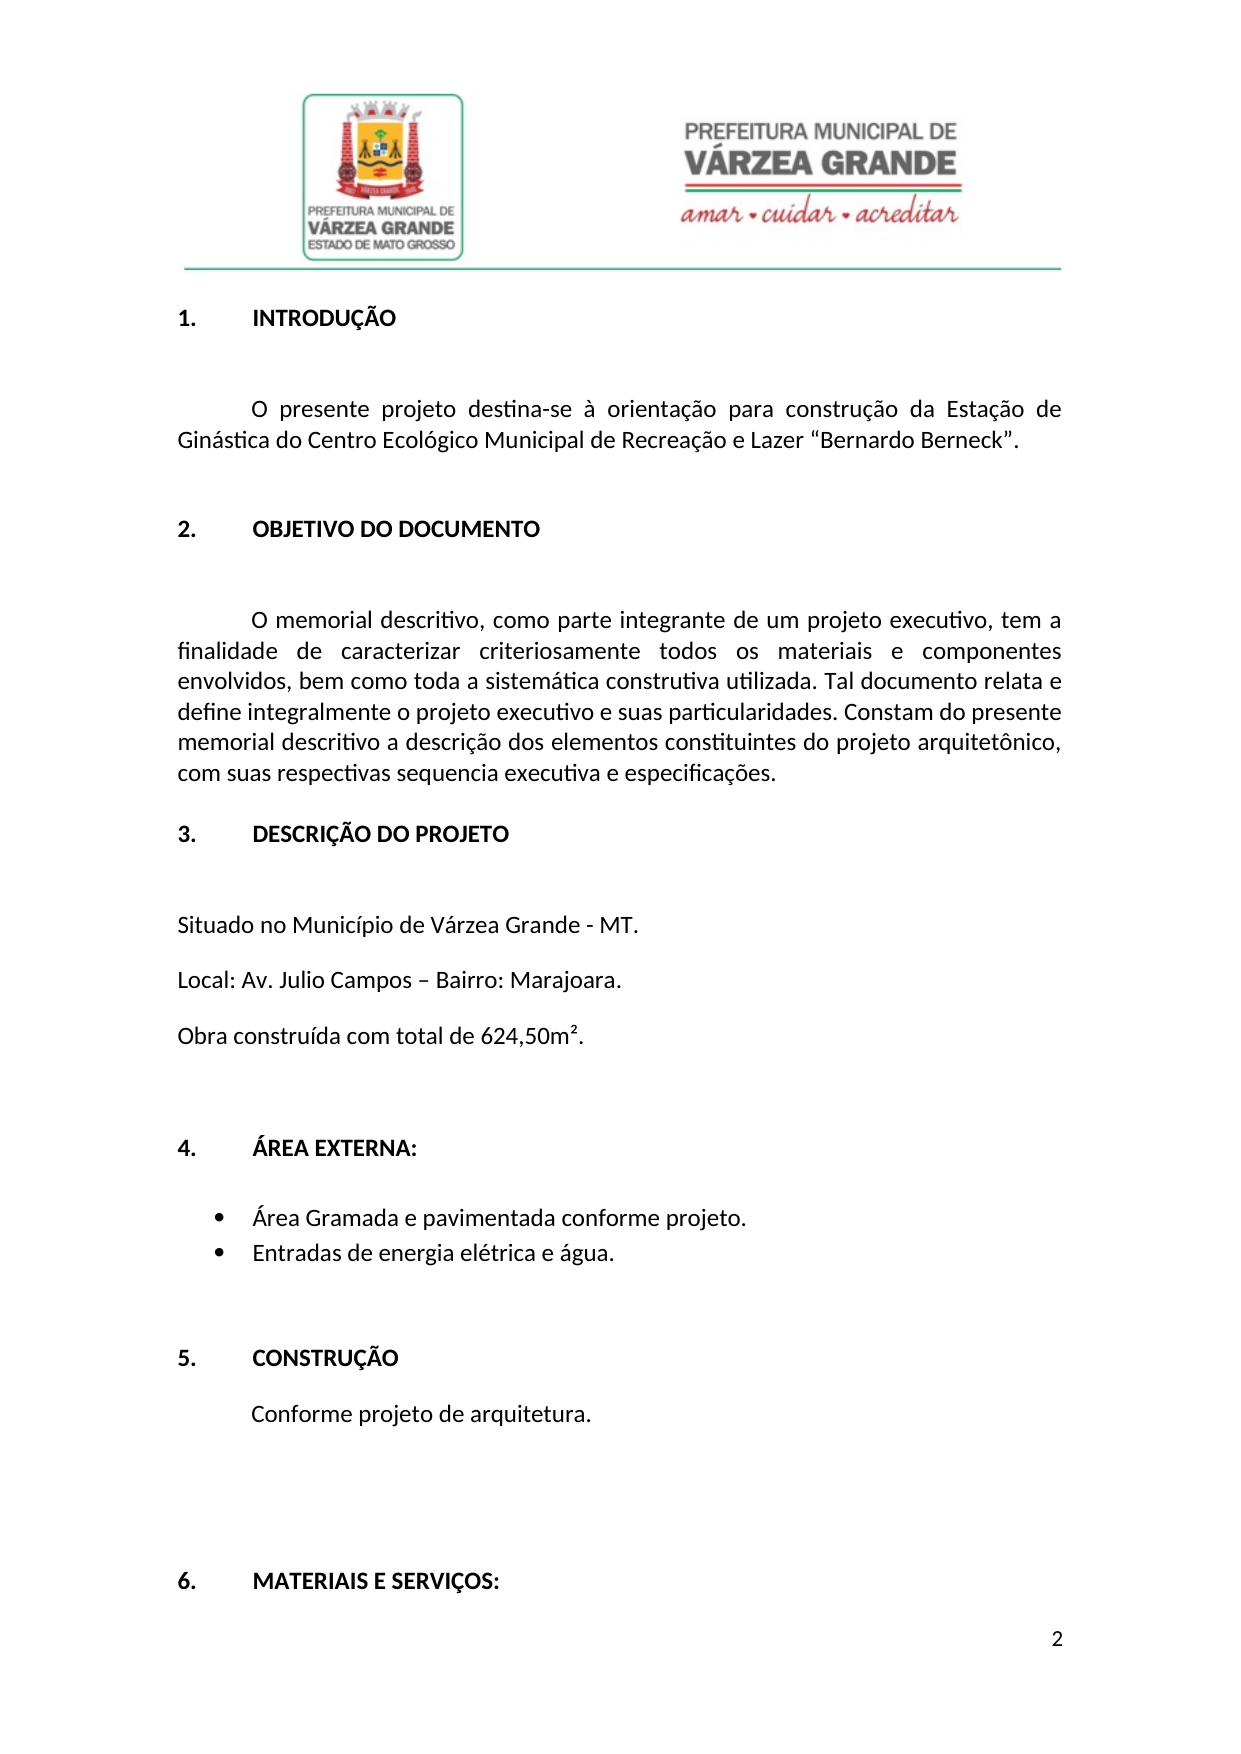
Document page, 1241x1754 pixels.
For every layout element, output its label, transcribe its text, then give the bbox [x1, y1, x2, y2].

list DESCRIÇÃO DO PROJETO [177, 818, 1063, 848]
list OBJETIVO DO DOCUMENTO [177, 513, 1063, 543]
list Entradas de energia elétrica e água. [215, 1237, 1063, 1268]
list CONSTRUÇÃO [177, 1342, 1063, 1373]
text O presente projeto destina-se à orientação para construção da Estação de Ginástica do Centro Ecológico Municipal de Recreação e Lazer “Bernardo Berneck”. [177, 393, 1063, 454]
text O memorial descritivo, como parte integrante de um projeto executivo, tem a finalidade de caracterizar criteriosamente todos os materiais e componentes envolvidos, bem como toda a sistemática construtiva utilizada. Tal documento relata e define integralmente o projeto executivo e suas particularidades. Constam do presente memorial descritivo a descrição dos elementos constituintes do projeto arquitetônico, com suas respectivas sequencia executiva e especificações. [177, 604, 1063, 787]
text Situado no Município de Várzea Grande - MT. [177, 909, 1063, 939]
text Conforme projeto de arquitetura. [177, 1398, 1063, 1428]
list Área Gramada e pavimentada conforme projeto. [215, 1202, 1063, 1233]
list ÁREA EXTERNA: [177, 1132, 1063, 1163]
text Local: Av. Julio Campos – Bairro: Marajoara. [177, 965, 1063, 995]
text Obra construída com total de 624,50m². [177, 1021, 1063, 1051]
list INTRODUÇÃO [177, 302, 1063, 332]
list MATERIAIS E SERVIÇOS: [177, 1566, 1063, 1596]
picture [179, 73, 1062, 274]
